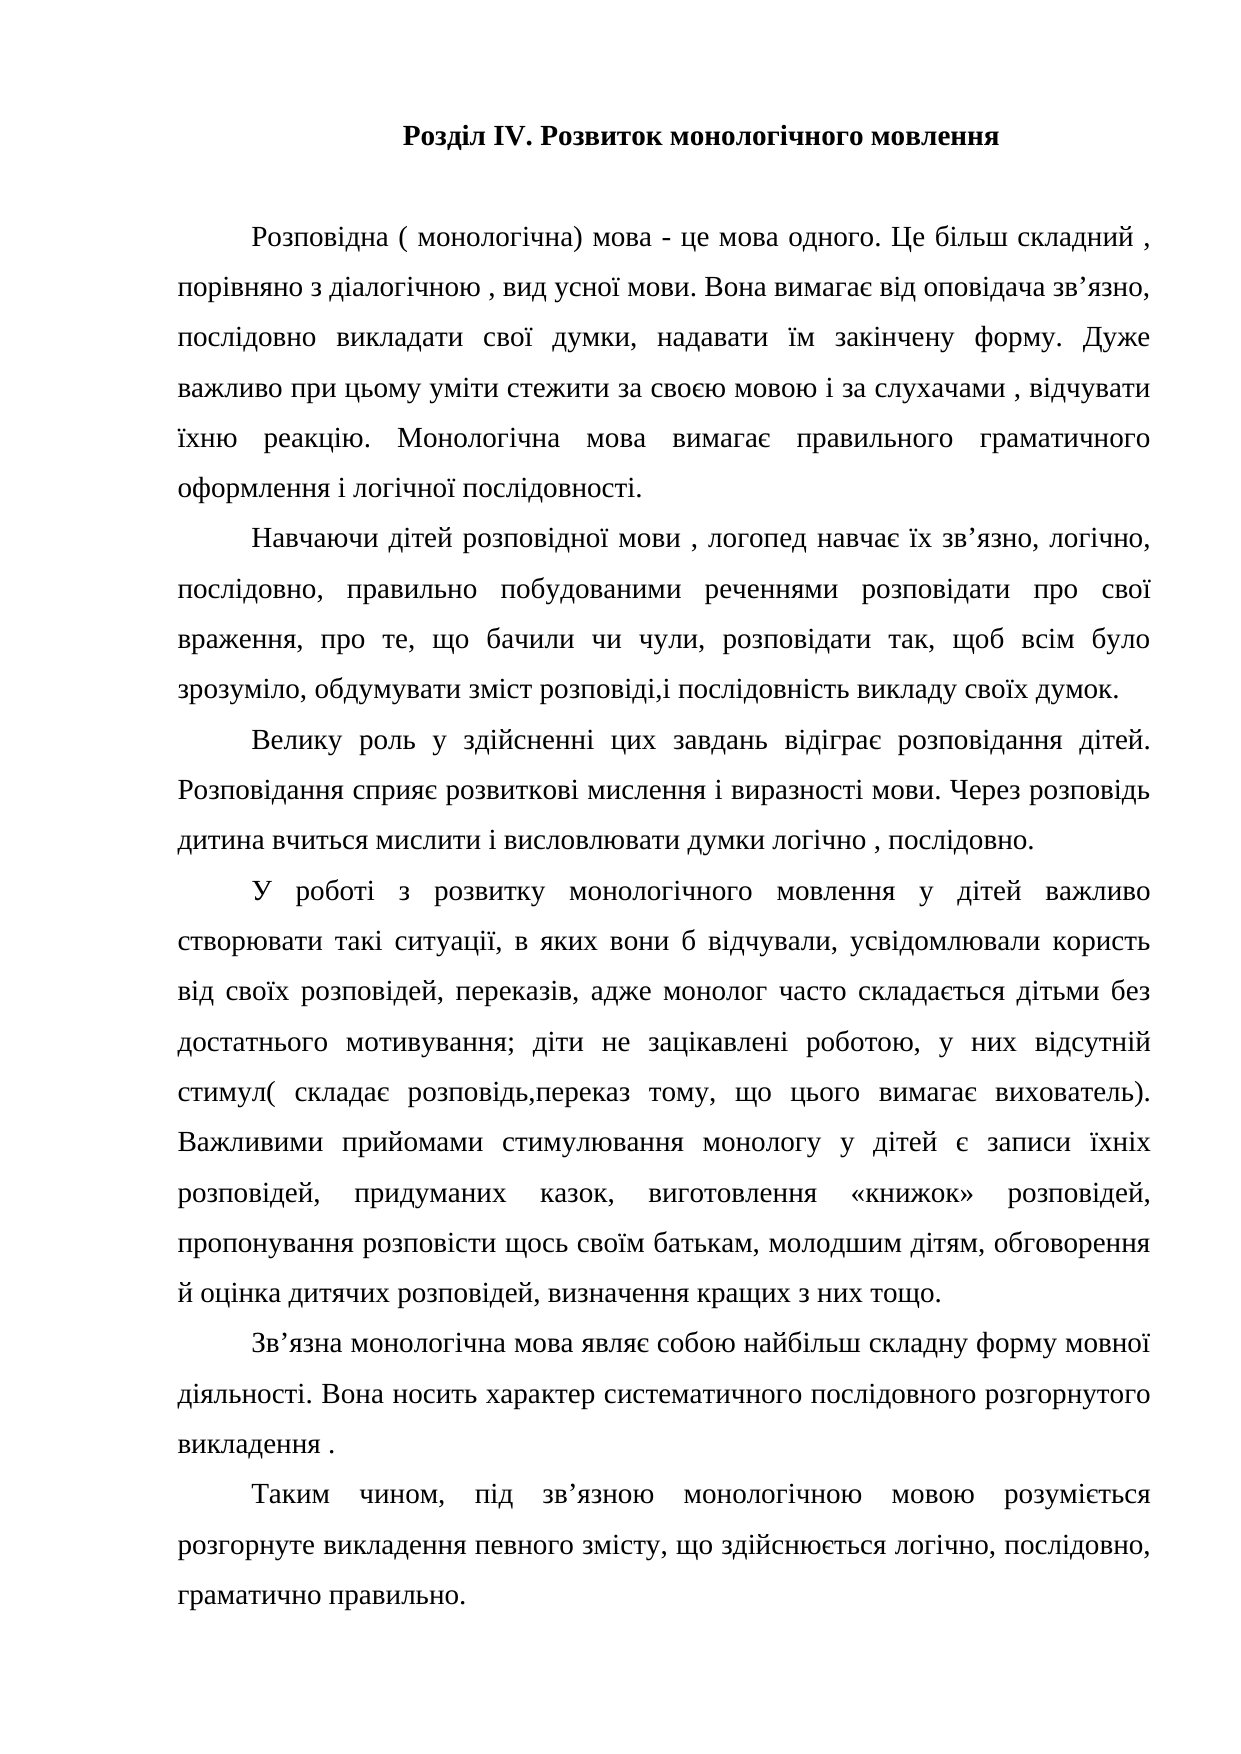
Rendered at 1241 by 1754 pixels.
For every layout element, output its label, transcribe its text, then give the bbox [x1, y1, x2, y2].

text Розповідна ( монологічна) мова - це мова одного. Це більш складний , порівняно з діалогічною , вид усної мови. Вона вимагає від оповідача зв’язно, послідовно викладати свої думки, надавати їм закінчену форму. Дуже важливо при цьому уміти стежити за своєю мовою і за слухачами , відчувати їхню реакцію. Монологічна мова вимагає правильного граматичного оформлення і логічної послідовності. [177, 219, 1152, 504]
text Таким чином, під зв’язною монологічною мовою розуміється розгорнуте викладення певного змісту, що здійснюється логічно, послідовно, граматично правильно. [177, 1477, 1152, 1611]
text Зв’язна монологічна мова являє собою найбільш складну форму мовної діяльності. Вона носить характер систематичного послідовного розгорнутого викладення . [177, 1326, 1152, 1460]
text Навчаючи дітей розповідної мови , логопед навчає їх зв’язно, логічно, послідовно, правильно побудованими реченнями розповідати про свої враження, про те, що бачили чи чули, розповідати так, щоб всім було зрозуміло, обдумувати зміст розповіді,і послідовність викладу своїх думок. [177, 521, 1152, 705]
text У роботі з розвитку монологічного мовлення у дітей важливо створювати такі ситуації, в яких вони б відчували, усвідомлювали користь від своїх розповідей, переказів, адже монолог часто складається дітьми без достатнього мотивування; діти не зацікавлені роботою, у них відсутній стимул( складає розповідь,переказ тому, що цього вимагає вихователь). Важливими прийомами стимулювання монологу у дітей є записи їхніх розповідей, придуманих казок, виготовлення «книжок» розповідей, пропонування розповісти щось своїм батькам, молодшим дітям, обговорення й оцінка дитячих розповідей, визначення кращих з них тощо. [177, 873, 1152, 1309]
text Розділ ІV. Розвиток монологічного мовлення [177, 118, 1152, 152]
text Велику роль у здійсненні цих завдань відіграє розповідання дітей. Розповідання сприяє розвиткові мислення і виразності мови. Через розповідь дитина вчиться мислити і висловлювати думки логічно , послідовно. [177, 722, 1152, 856]
